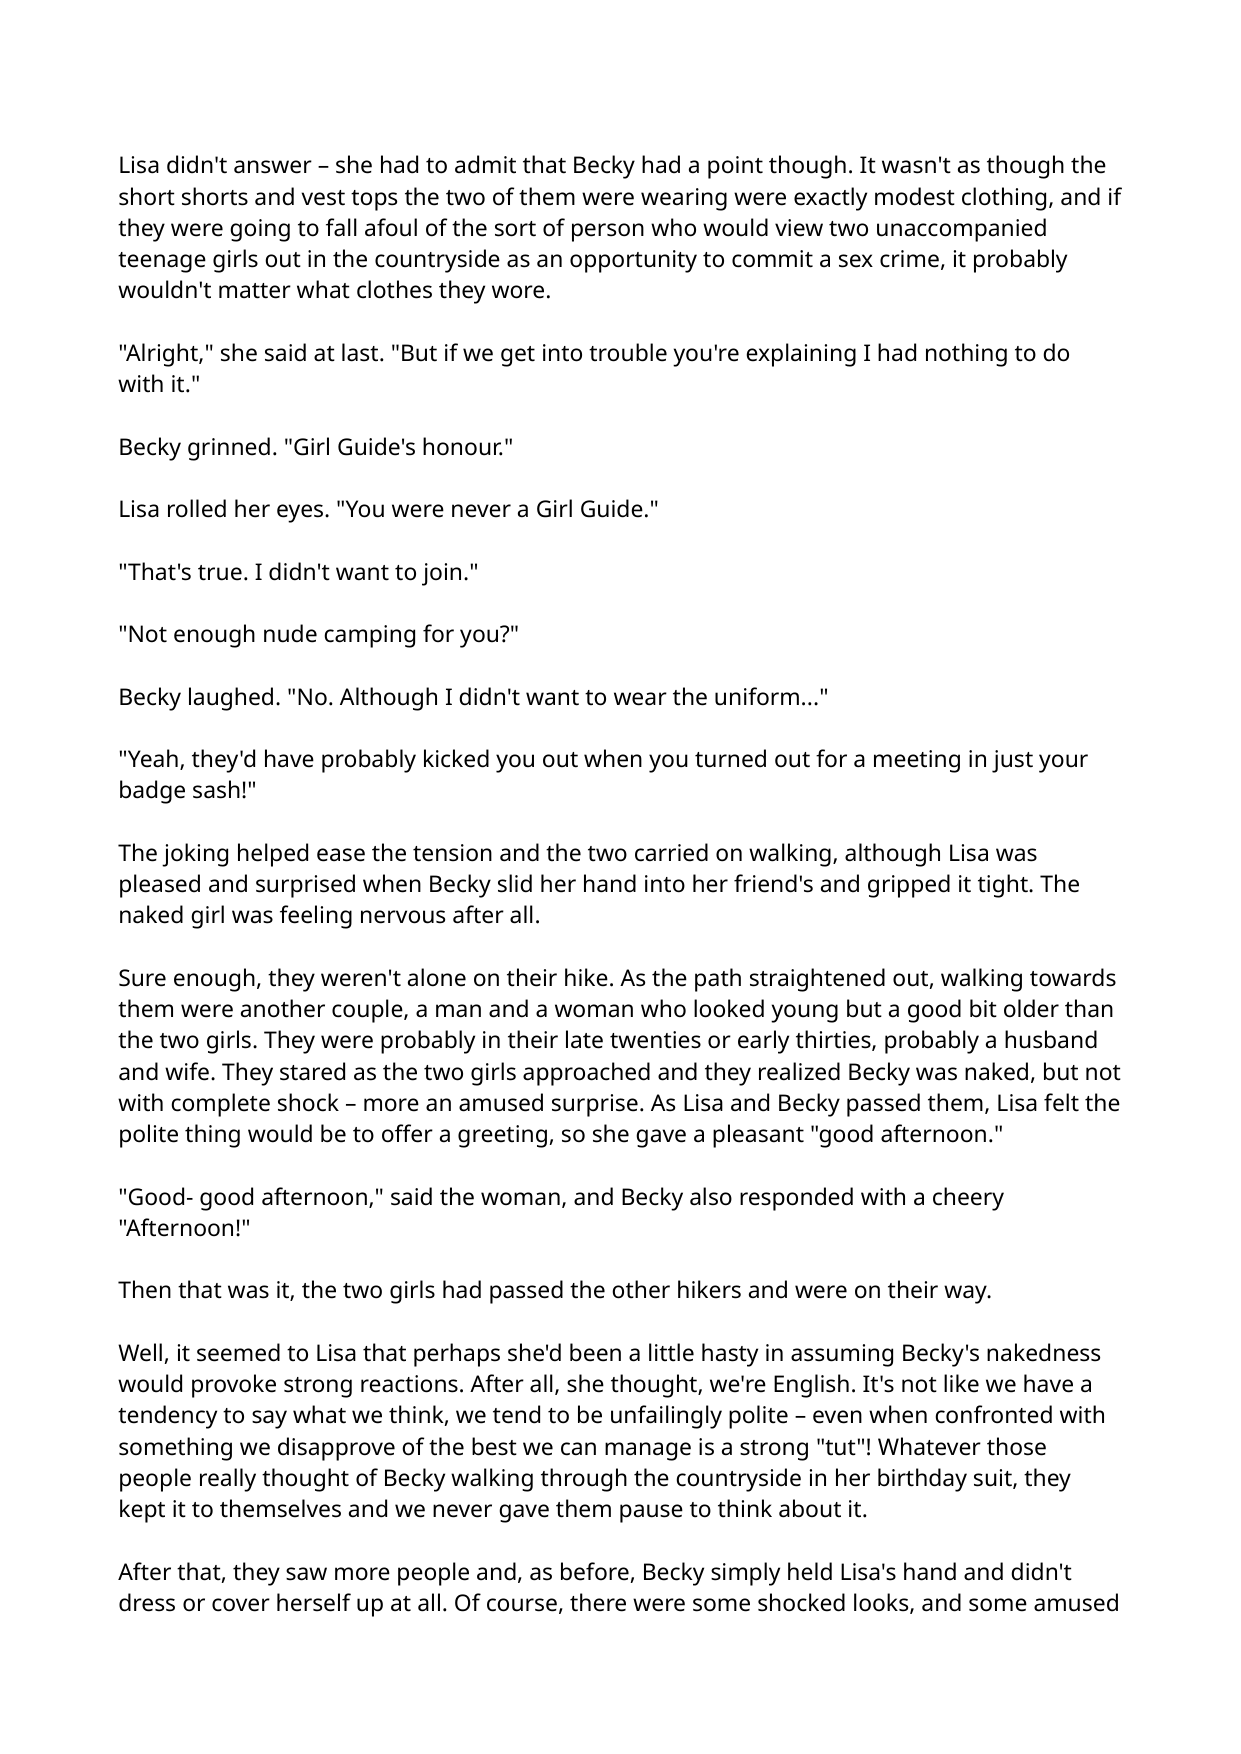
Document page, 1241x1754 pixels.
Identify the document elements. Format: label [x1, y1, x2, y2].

text [118, 149, 1122, 1618]
